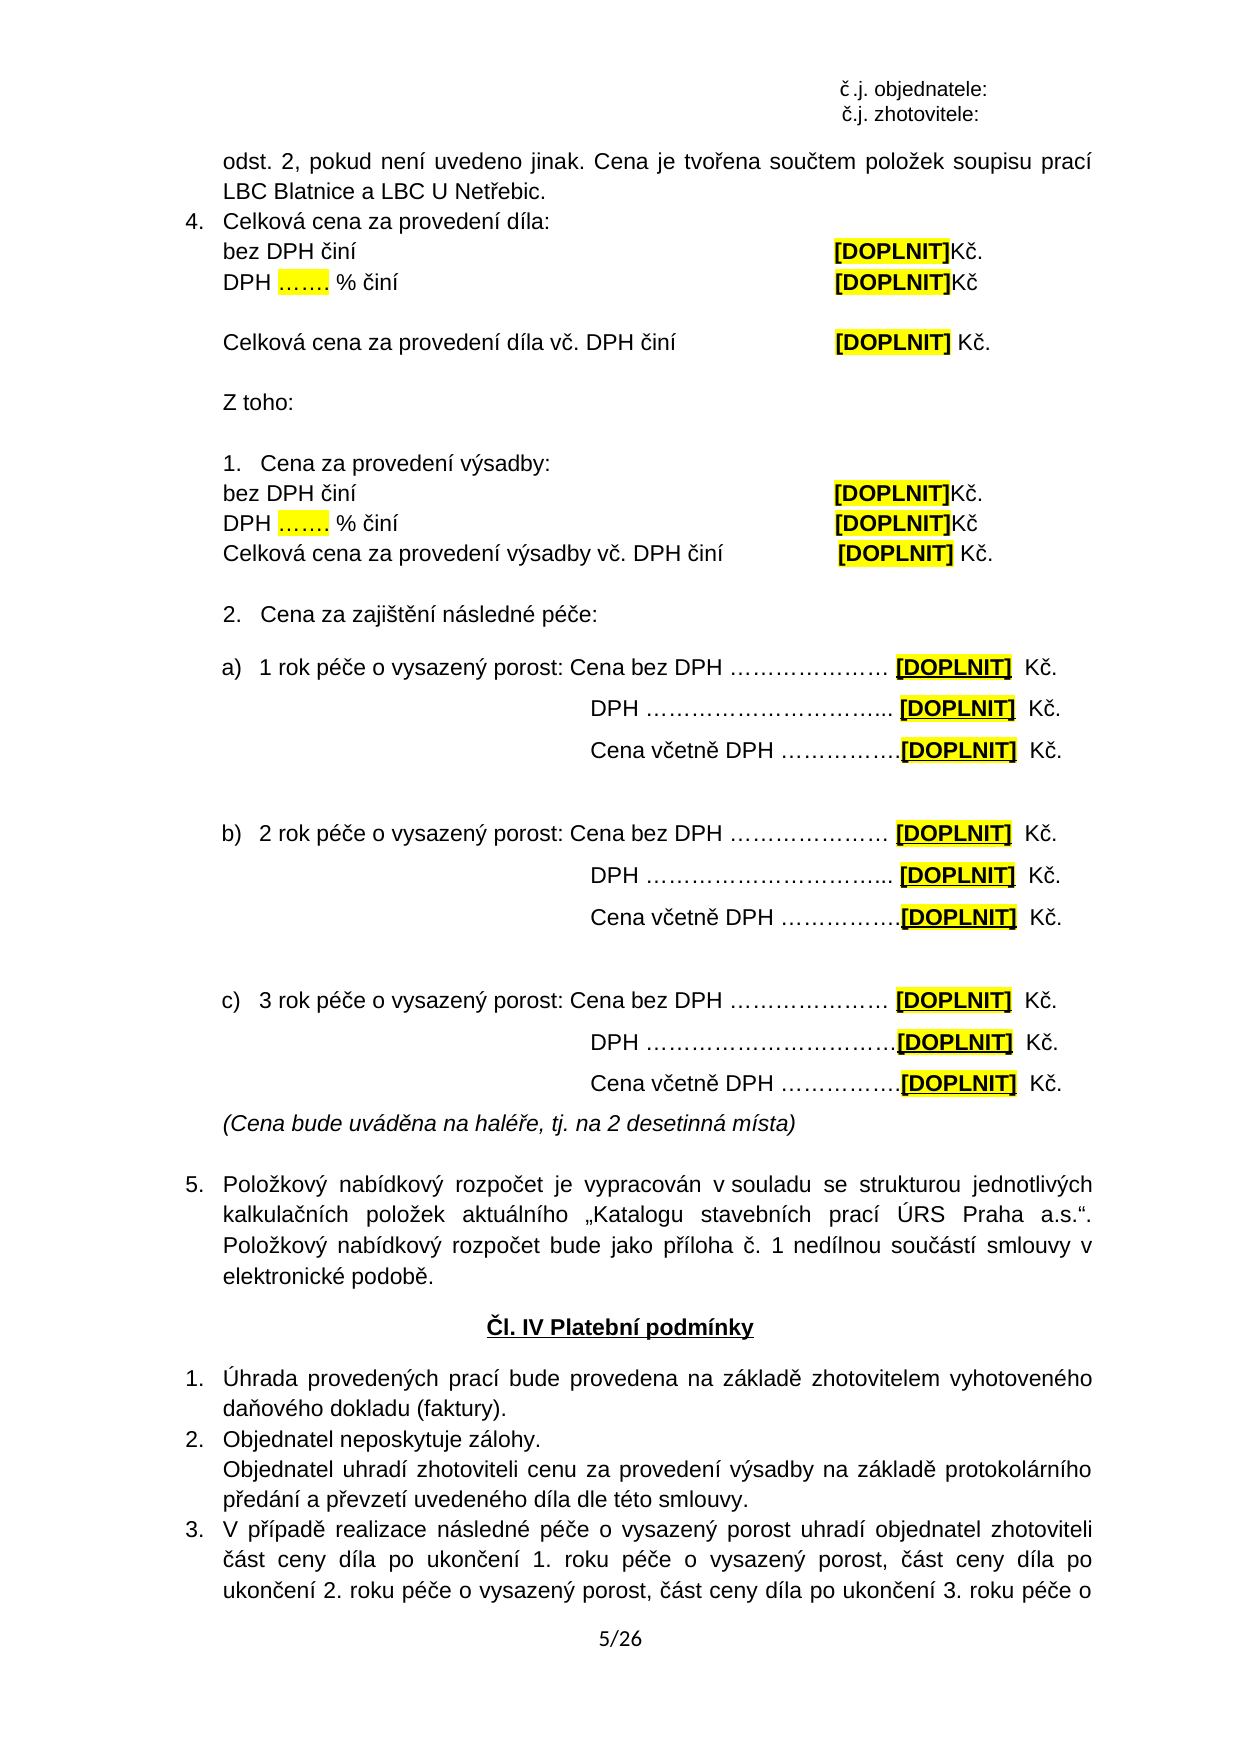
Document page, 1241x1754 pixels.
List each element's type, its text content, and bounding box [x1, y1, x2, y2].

list Objednatel uhradí zhotoviteli cenu za provedení výsadby na základě protokolárního předání a převzetí uvedeného díla dle této smlouvy. [223, 1456, 1093, 1512]
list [185, 1516, 1093, 1603]
list Cena za provedení výsadby: [223, 450, 1093, 476]
text Čl. IV Platební podmínky [148, 1314, 1093, 1341]
list Položkový nabídkový rozpočet je vypracován v souladu se strukturou jednotlivých kalkulačních položek aktuálního „Katalogu stavebních prací ÚRS Praha a.s.“. Položkový nabídkový rozpočet bude jako příloha č. 1 nedílnou součástí smlouvy v elektronické podobě. [185, 1171, 1093, 1289]
list bez DPH činí [DOPLNIT]Kč. [223, 480, 834, 506]
text DPH …………………………... [DOPLNIT] Kč. [148, 693, 1093, 723]
list Celková cena za provedení díla: [185, 208, 1093, 234]
text Cena včetně DPH …………….[DOPLNIT] Kč. [148, 735, 1093, 764]
list 2 rok péče o vysazený porost: Cena bez DPH ………………… [DOPLNIT] Kč. [221, 818, 1093, 848]
list Celková cena za provedení díla vč. DPH činí [DOPLNIT] Kč. [223, 329, 835, 355]
text Cena včetně DPH …………….[DOPLNIT] Kč. [148, 1068, 1093, 1098]
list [185, 148, 1093, 204]
list Z toho: [223, 389, 1093, 416]
list bez DPH činí [DOPLNIT]Kč. [950, 238, 1093, 264]
list DPH ……. % činí [DOPLNIT]Kč Celková cena za provedení výsadby vč. DPH činí [DOPLNIT] Kč. [223, 510, 1093, 567]
list Objednatel neposkytuje zálohy. [185, 1426, 1093, 1452]
list Celková cena za provedení díla vč. DPH činí [DOPLNIT] Kč. [951, 329, 1093, 355]
text DPH …………………………... [DOPLNIT] Kč. [148, 860, 1093, 889]
list bez DPH činí [DOPLNIT]Kč. [950, 480, 1093, 506]
list Cena za zajištění následné péče: [223, 601, 1093, 627]
list 3 rok péče o vysazený porost: Cena bez DPH ………………… [DOPLNIT] Kč. [221, 985, 1093, 1014]
list (Cena bude uváděna na haléře, tj. na 2 desetinná místa) [223, 1110, 1093, 1136]
list bez DPH činí [DOPLNIT]Kč. [223, 238, 834, 264]
text DPH ……………………………[DOPLNIT] Kč. [148, 1027, 1093, 1056]
text Cena včetně DPH …………….[DOPLNIT] Kč. [148, 902, 1093, 931]
list Úhrada provedených prací bude provedena na základě zhotovitelem vyhotoveného daňového dokladu (faktury). [185, 1365, 1093, 1422]
list 1 rok péče o vysazený porost: Cena bez DPH ………………… [DOPLNIT] Kč. [221, 652, 1093, 681]
list DPH ……. % činí [DOPLNIT]Kč [223, 268, 1093, 325]
